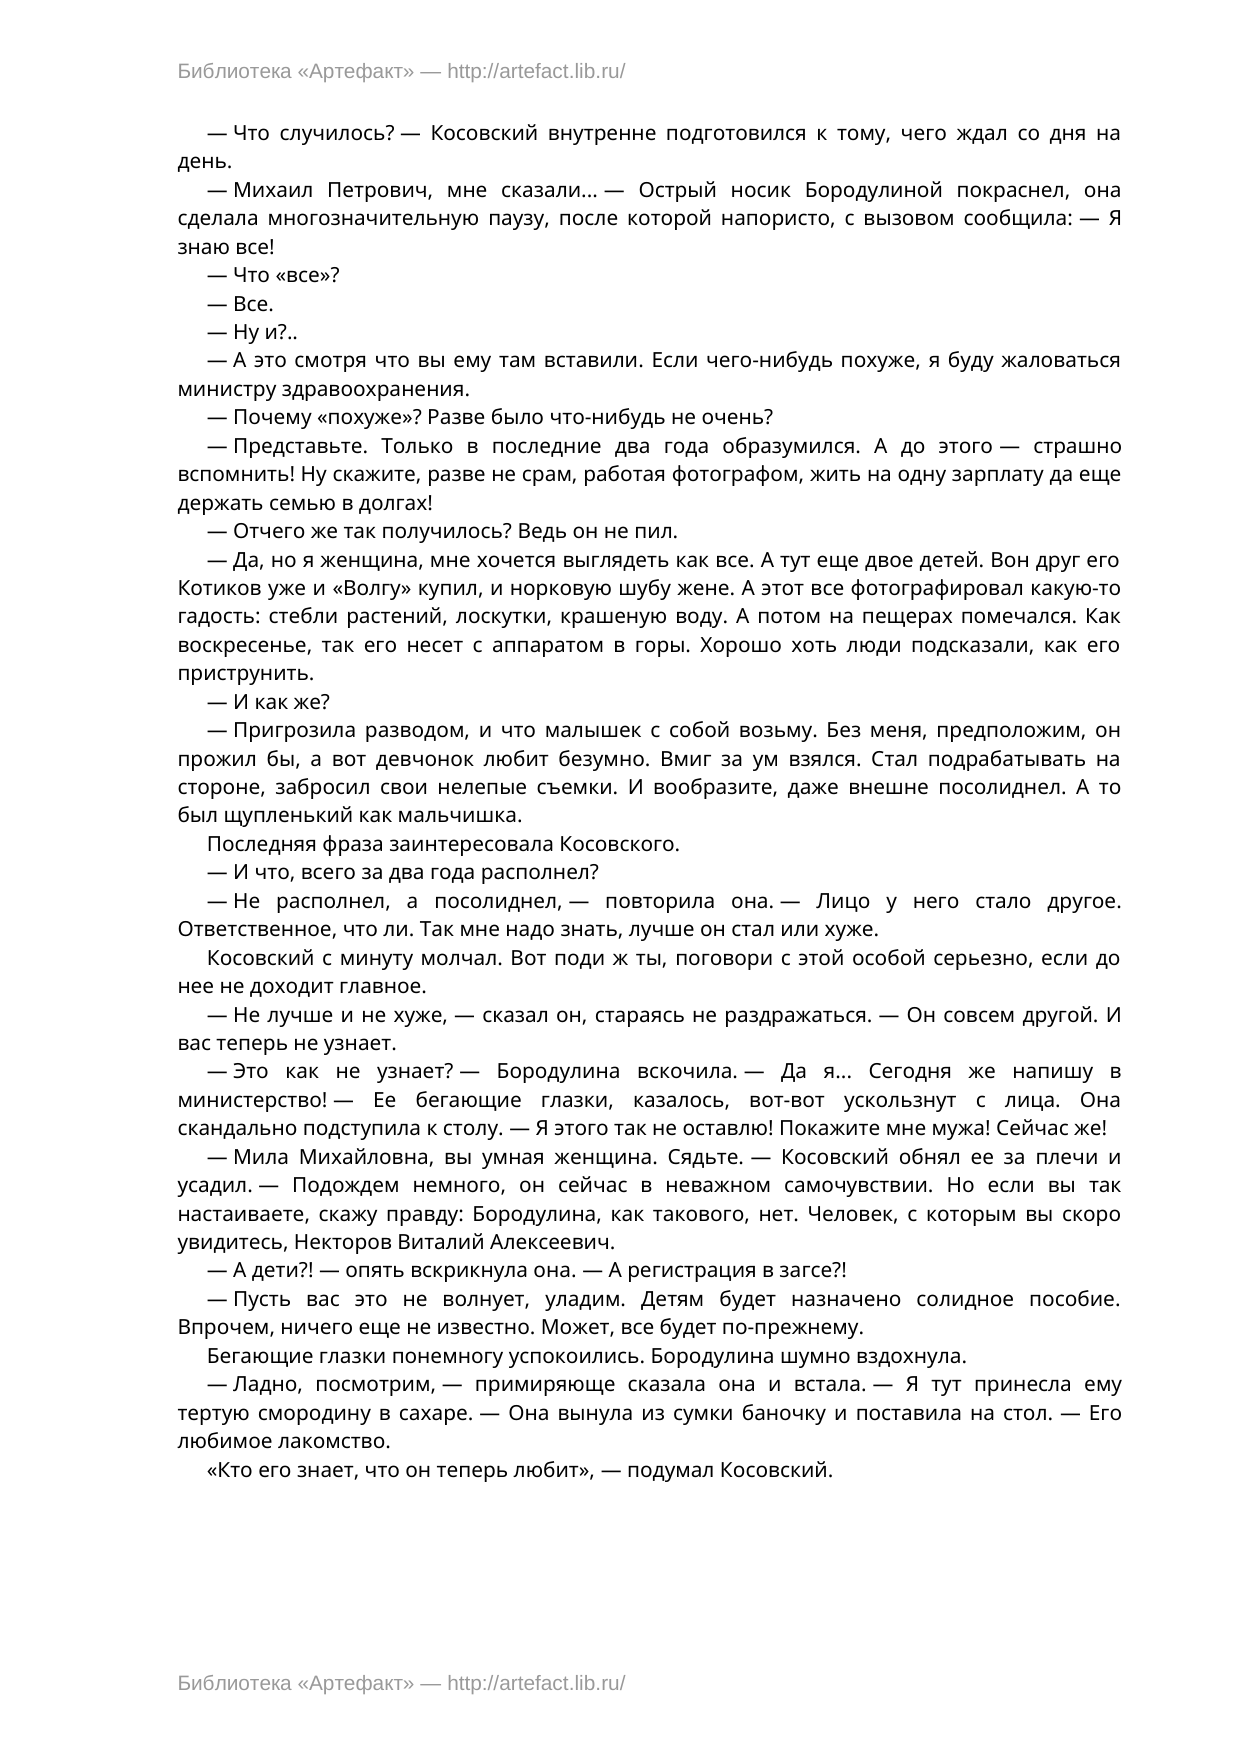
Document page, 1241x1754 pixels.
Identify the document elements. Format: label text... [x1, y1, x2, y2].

text — Представьте. Только в последние два года образумился. А до этого — страшно вспомнить! Ну скажите, разве не срам, работая фотографом, жить на одну зарплату да еще держать семью в долгах! [177, 431, 1122, 516]
text — Почему «похуже»? Разве было что-нибудь не очень? [177, 402, 1122, 431]
text — А дети?! — опять вскрикнула она. — А регистрация в загсе?! [177, 1256, 1122, 1284]
text — А это смотря что вы ему там вставили. Если чего-нибудь похуже, я буду жаловаться министру здравоохранения. [177, 346, 1122, 402]
text Последняя фраза заинтересовала Косовского. [177, 829, 1122, 857]
text — Да, но я женщина, мне хочется выглядеть как все. А тут еще двое детей. Вон друг его Котиков уже и «Волгу» купил, и норковую шубу жене. А этот все фотографировал какую-то гадость: стебли растений, лоскутки, крашеную воду. А потом на пещерах помечался. Как воскресенье, так его несет с аппаратом в горы. Хорошо хоть люди подсказали, как его приструнить. [177, 545, 1122, 687]
text — Это как не узнает? — Бородулина вскочила. — Да я... Сегодня же напишу в министерство! — Ее бегающие глазки, казалось, вот-вот ускользнут с лица. Она скандально подступила к столу. — Я этого так не оставлю! Покажите мне мужа! Сейчас же! [177, 1057, 1122, 1142]
text «Кто его знает, что он теперь любит», — подумал Косовский. [177, 1455, 1122, 1483]
text — Ну и?.. [177, 317, 1122, 346]
text — Что случилось? — Косовский внутренне подготовился к тому, чего ждал со дня на день. [177, 118, 1122, 175]
text — Михаил Петрович, мне сказали... — Острый носик Бородулиной покраснел, она сделала многозначительную паузу, после которой напористо, с вызовом сообщила: — Я знаю все! [177, 175, 1122, 260]
text — Пусть вас это не волнует, уладим. Детям будет назначено солидное пособие. Впрочем, ничего еще не известно. Может, все будет по-прежнему. [177, 1284, 1122, 1341]
text — Не лучше и не хуже, — сказал он, стараясь не раздражаться. — Он совсем другой. И вас теперь не узнает. [177, 1000, 1122, 1057]
text Косовский с минуту молчал. Вот поди ж ты, поговори с этой особой серьезно, если до нее не доходит главное. [177, 943, 1122, 1000]
text — И как же? [177, 687, 1122, 715]
text — Пригрозила разводом, и что малышек с собой возьму. Без меня, предположим, он прожил бы, а вот девчонок любит безумно. Вмиг за ум взялся. Стал подрабатывать на стороне, забросил свои нелепые съемки. И вообразите, даже внешне посолиднел. А то был щупленький как мальчишка. [177, 715, 1122, 829]
text Бегающие глазки понемногу успокоились. Бородулина шумно вздохнула. [177, 1341, 1122, 1369]
text — Что «все»? [177, 260, 1122, 289]
text — Ладно, посмотрим, — примиряюще сказала она и встала. — Я тут принесла ему тертую смородину в сахаре. — Она вынула из сумки баночку и поставила на стол. — Его любимое лакомство. [177, 1369, 1122, 1455]
text — И что, всего за два года располнел? [177, 857, 1122, 886]
text — Все. [177, 289, 1122, 317]
text — Отчего же так получилось? Ведь он не пил. [177, 516, 1122, 545]
text — Мила Михайловна, вы умная женщина. Сядьте. — Косовский обнял ее за плечи и усадил. — Подождем немного, он сейчас в неважном самочувствии. Но если вы так настаиваете, скажу правду: Бородулина, как такового, нет. Человек, с которым вы скоро увидитесь, Некторов Виталий Алексеевич. [177, 1142, 1122, 1256]
text — Не располнел, а посолиднел, — повторила она. — Лицо у него стало другое. Ответственное, что ли. Так мне надо знать, лучше он стал или хуже. [177, 886, 1122, 943]
